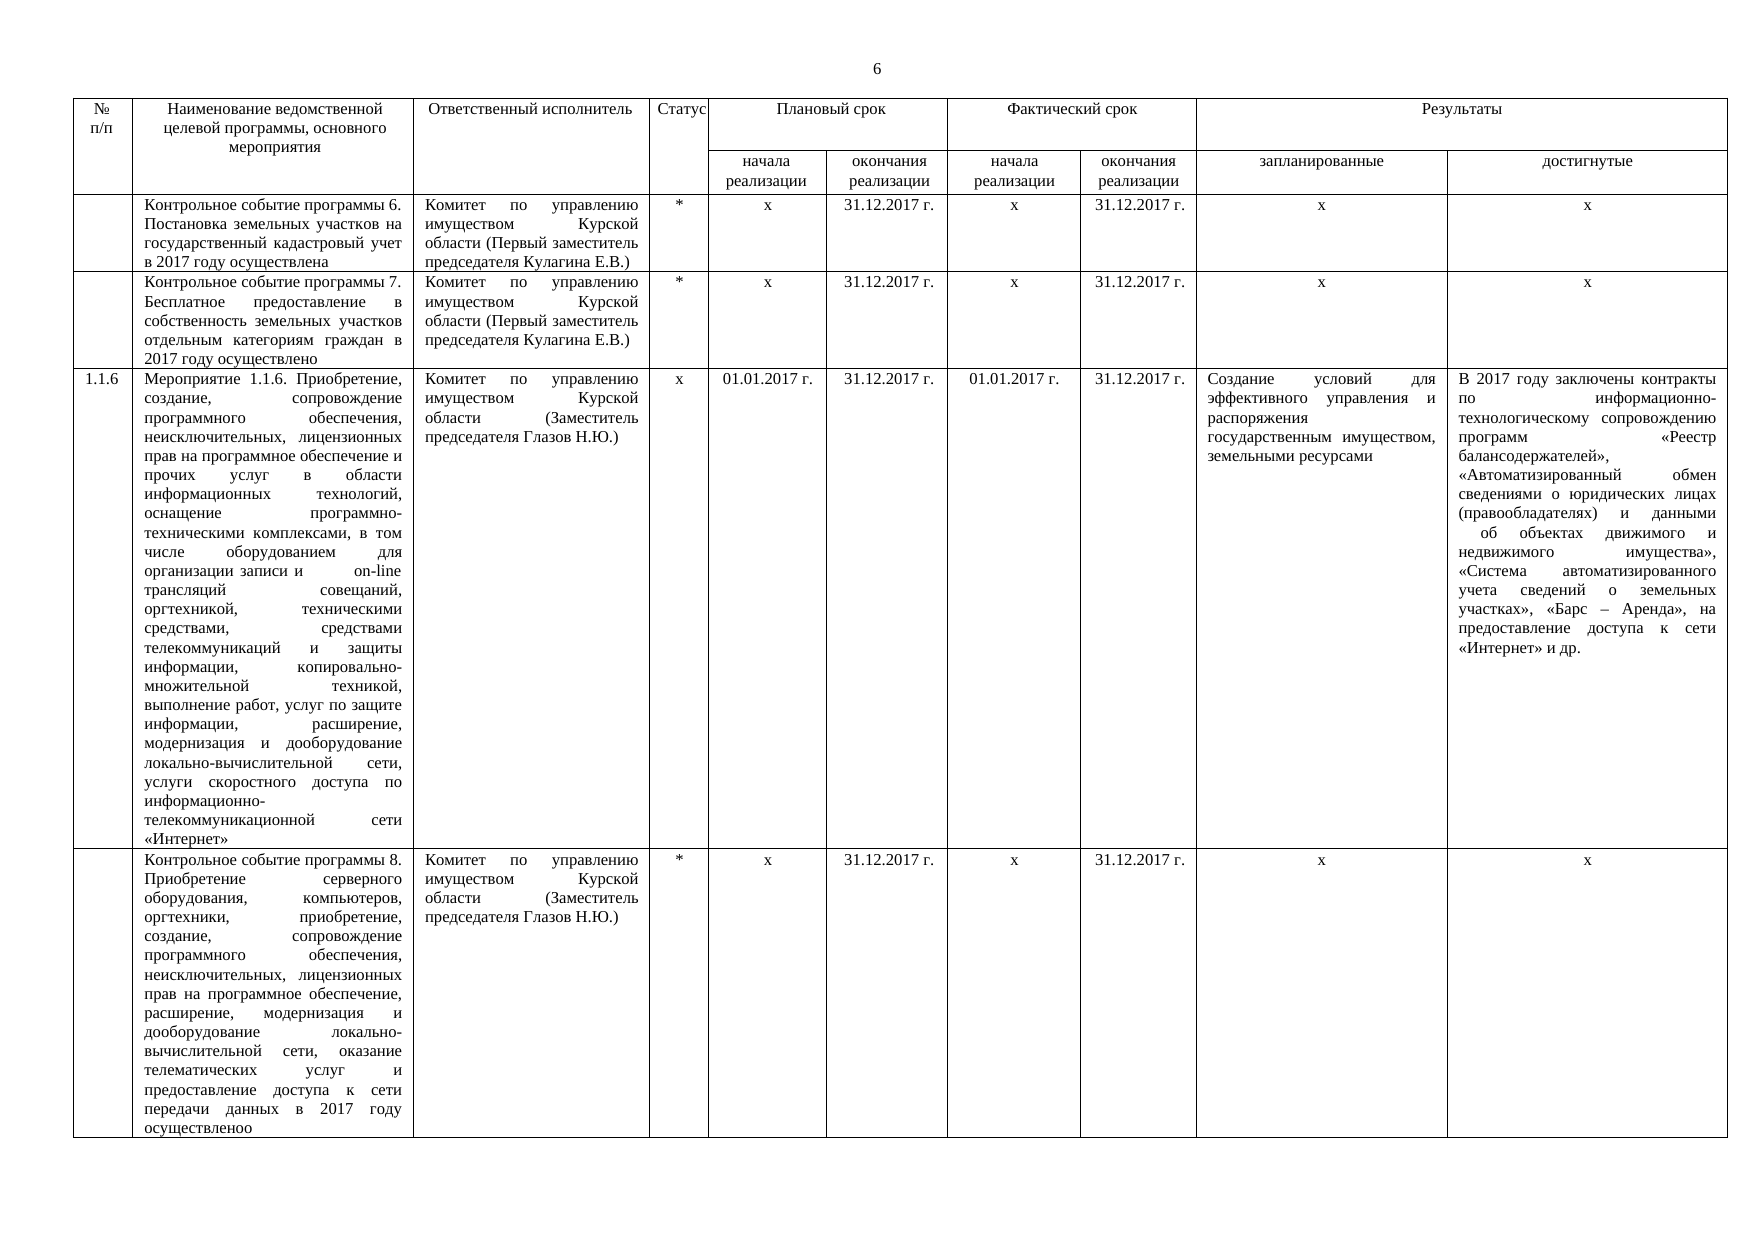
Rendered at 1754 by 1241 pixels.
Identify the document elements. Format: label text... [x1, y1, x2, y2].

table_cell х [709, 272, 826, 368]
table_cell В 2017 году заключены контракты по информационно-технологическому сопровождению программ «Реестр балансодержателей», «Автоматизированный обмен сведениями о юридических лицах (правообладателях) и данными об объектах движимого и недвижимого имущества», «Система автоматизированного учета сведений о земельных участках», «Барс – Аренда», на предоставление доступа к сети «Интернет» и др. [1448, 369, 1727, 848]
table_cell 31.12.2017 г. [827, 272, 947, 368]
table_cell окончания реализации [1081, 151, 1196, 193]
table_cell Комитет по управлению имуществом Курской области (Заместитель председателя Глазов Н.Ю.) [414, 849, 649, 1137]
table_cell Мероприятие 1.1.6. Приобретение, создание, сопровождение программного обеспечения, неисключительных, лицензионных прав на программное обеспечение и прочих услуг в области информационных технологий, оснащение программно-техническими комплексами, в том числе оборудованием для организации записи и on-line трансляций совещаний, оргтехникой, техническими средствами, средствами телекоммуникаций и защиты информации, копировально-множительной техникой, выполнение работ, услуг по защите информации, расширение, модернизация и дооборудование локально-вычислительной сети, услуги скоростного доступа по информационно-телекоммуникационной сети «Интернет» [133, 369, 413, 848]
table_cell Комитет по управлению имуществом Курской области (Первый заместитель председателя Кулагина Е.В.) [414, 195, 649, 271]
table_cell достигнутые [1448, 151, 1727, 193]
table_header Ответственный исполнитель [414, 99, 649, 193]
table_cell 01.01.2017 г. [709, 369, 826, 848]
table_cell 31.12.2017 г. [827, 369, 947, 848]
table_cell Комитет по управлению имуществом Курской области (Первый заместитель председателя Кулагина Е.В.) [414, 272, 649, 368]
table_cell [74, 849, 132, 1137]
table_cell х [709, 195, 826, 271]
table_cell * [650, 272, 708, 368]
table_cell х [650, 369, 708, 848]
table_cell Создание условий для эффективного управления и распоряжения государственным имуществом, земельными ресурсами [1197, 369, 1447, 848]
table_header Результаты [1197, 99, 1727, 150]
table_cell 1.1.6 [74, 369, 132, 848]
table_cell начала реализации [709, 151, 826, 193]
table_cell 31.12.2017 г. [1081, 369, 1196, 848]
table_header № п/п [74, 99, 132, 193]
table_cell запланированные [1197, 151, 1447, 193]
table_cell * [650, 849, 708, 1137]
table_cell Комитет по управлению имуществом Курской области (Заместитель председателя Глазов Н.Ю.) [414, 369, 649, 848]
table_cell 31.12.2017 г. [827, 195, 947, 271]
table_cell х [948, 272, 1080, 368]
table_cell х [1197, 195, 1447, 271]
table_cell Контрольное событие программы 8. Приобретение серверного оборудования, компьютеров, оргтехники, приобретение, создание, сопровождение программного обеспечения, неисключительных, лицензионных прав на программное обеспечение, расширение, модернизация и дооборудование локально-вычислительной сети, оказание телематических услуг и предоставление доступа к сети передачи данных в 2017 году осуществленоо [133, 849, 413, 1137]
table_cell х [1448, 195, 1727, 271]
table_header Плановый срок [709, 99, 947, 150]
table_cell х [1197, 272, 1447, 368]
table_cell [74, 195, 132, 271]
table_cell [74, 272, 132, 368]
table_cell * [650, 195, 708, 271]
table_cell х [948, 849, 1080, 1137]
table_cell 01.01.2017 г. [948, 369, 1080, 848]
table_cell окончания реализации [827, 151, 947, 193]
table_cell х [1448, 849, 1727, 1137]
table_header Фактический срок [948, 99, 1196, 150]
table_cell 31.12.2017 г. [1081, 272, 1196, 368]
table_cell х [948, 195, 1080, 271]
table_cell 31.12.2017 г. [1081, 849, 1196, 1137]
table_cell 31.12.2017 г. [1081, 195, 1196, 271]
table_cell 31.12.2017 г. [827, 849, 947, 1137]
table_header Наименование ведомственной целевой программы, основного мероприятия [133, 99, 413, 193]
table_cell начала реализации [948, 151, 1080, 193]
table_cell х [1448, 272, 1727, 368]
table_cell х [1197, 849, 1447, 1137]
table_cell х [709, 849, 826, 1137]
table_cell Контрольное событие программы 6. Постановка земельных участков на государственный кадастровый учет в 2017 году осуществлена [133, 195, 413, 271]
table_header Статус [650, 99, 708, 193]
table_cell Контрольное событие программы 7. Бесплатное предоставление в собственность земельных участков отдельным категориям граждан в 2017 году осуществлено [133, 272, 413, 368]
